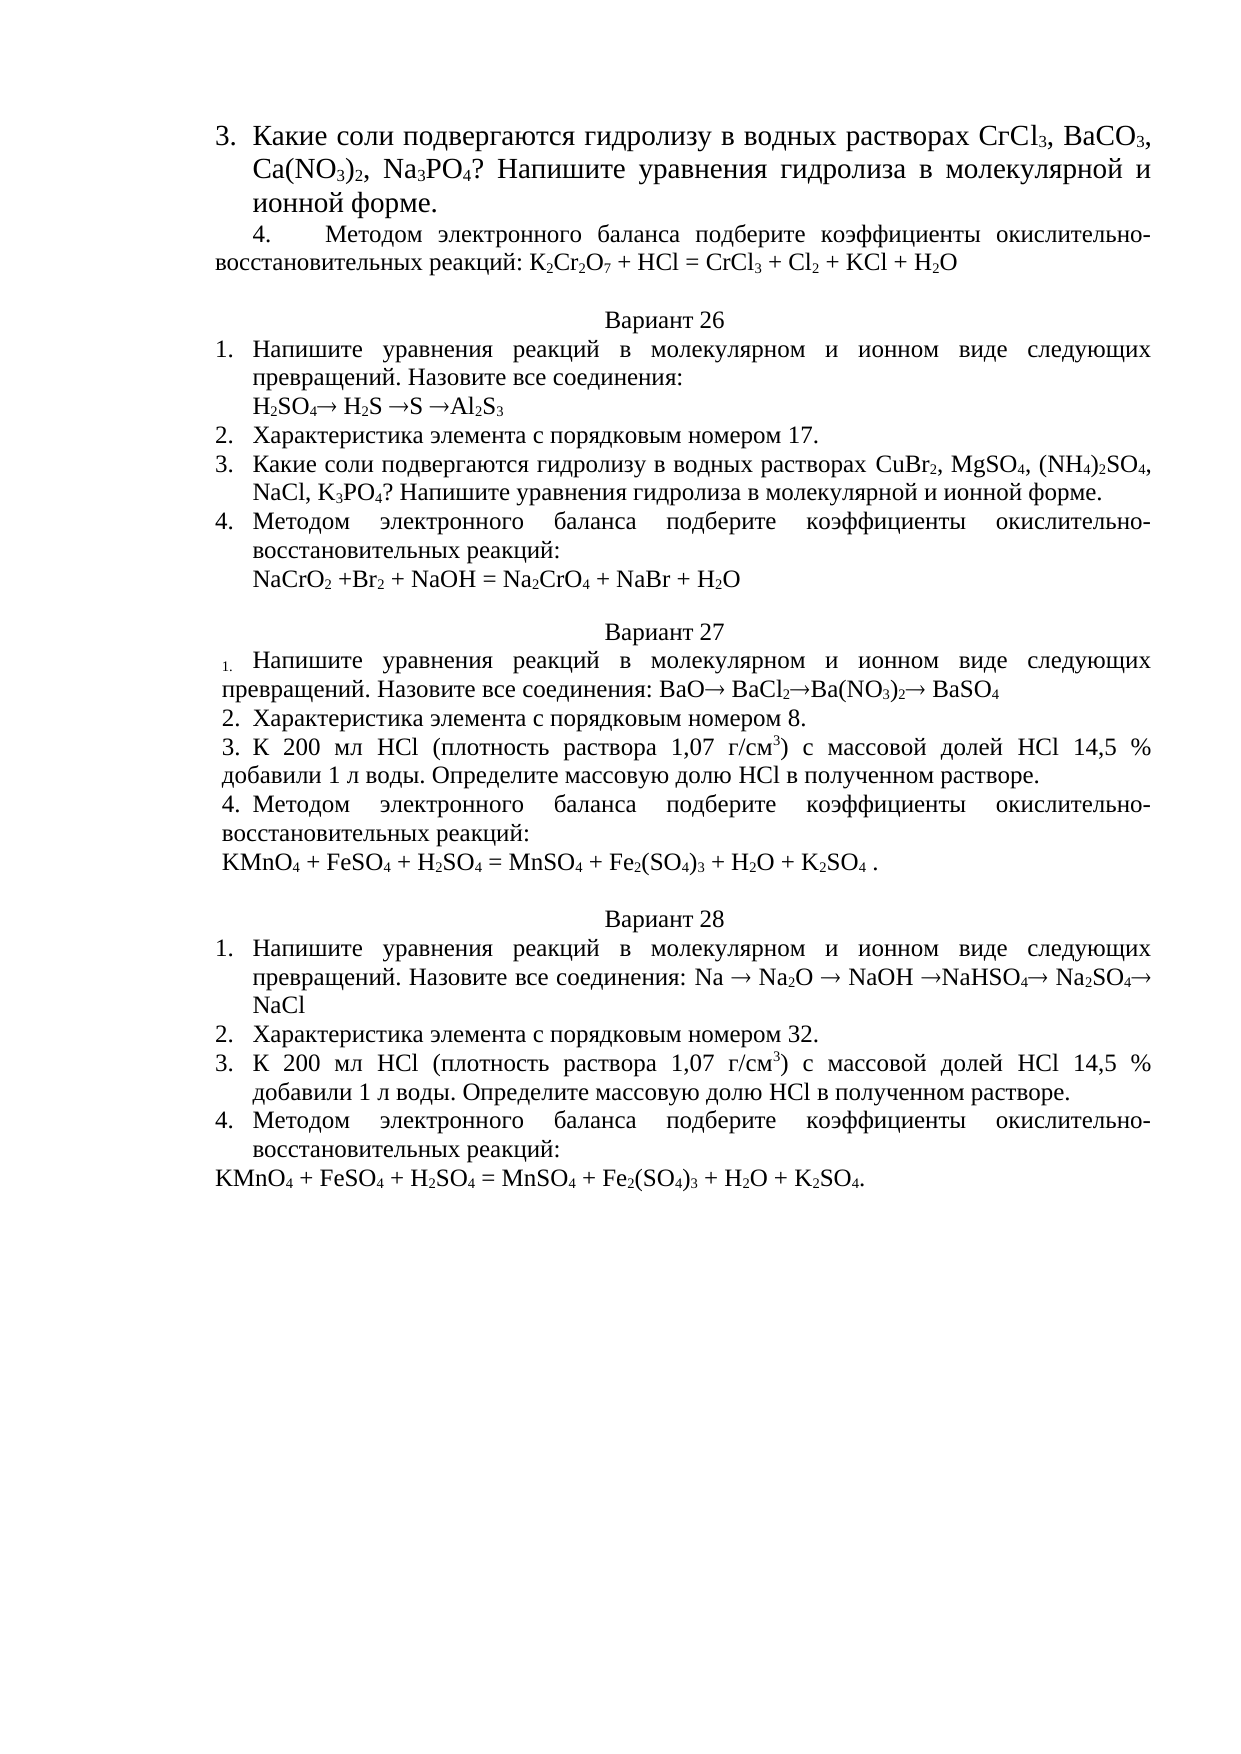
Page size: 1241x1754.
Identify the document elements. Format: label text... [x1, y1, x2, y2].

list Методом электронного баланса подберите коэффициенты окислительно-восстановительных реакций: К2Cr2O7 + HCl = CrCl3 + Cl2 + KCl + H2O [215, 219, 1152, 276]
list К 200 мл HCl (плотность раствора 1,07 г/см3) с массовой долей HCl 14,5 % добавили воды. Определите массовую долю HCl в полученном растворе. [215, 1048, 1152, 1105]
list Методом электронного баланса подберите коэффициенты окислительно-восстановительных реакций: [215, 506, 1152, 564]
list Методом электронного баланса подберите коэффициенты окислительно-восстановительных реакций: [215, 1105, 1152, 1163]
list Напишите уравнения реакций в молекулярном и ионном виде следующих превращений. Назовите все соединения: BaO BaCl2Ba(NO3)2 BaSO4 [222, 645, 1152, 703]
list Характеристика элемента с порядковым номером 32. [215, 1019, 1152, 1048]
title Вариант 27 [177, 617, 1152, 645]
list Характеристика элемента с порядковым номером 17. [215, 420, 1152, 449]
title Вариант 28 [177, 904, 1152, 933]
list К 200 мл HCl (плотность раствора 1,07 г/см3) с массовой долей HCl 14,5 % добавили воды. Определите массовую долю HCl в полученном растворе. [222, 732, 1152, 789]
list Напишите уравнения реакций в молекулярном и ионном виде следующих превращений. Назовите все соединения: [215, 334, 1152, 391]
list Какие соли подвергаются гидролизу в водных растворах СгСl3, BaCO3, Ca(NO3)2, Na3PO4? Напишите уравнения гидролиза в молекулярной и ионной форме. [215, 118, 1152, 219]
title Вариант 26 [177, 305, 1152, 334]
text H2SO4 H2S [252, 391, 1152, 420]
text KMnO4 + FeSO4 + H2SO4 = MnSO4 + Fe2(SO4)3 + H2O + K2SO4. [215, 1163, 1152, 1192]
text NaCrO2 +Br2 + NaOH = Na2CrO4 + NaBr + H2O [214, 564, 1152, 592]
list Напишите уравнения реакций в молекулярном и ионном виде следующих превращений. Назовите все соединения: Na Na2O NaOH NaHSO4 Na2SO4 NaCl [215, 933, 1152, 1019]
text KMnO4 + FeSO4 + H2SO4 = MnSO4 + Fe2(SO4)3 + H2O + K2SO4 . [222, 847, 1152, 875]
list Методом электронного баланса подберите коэффициенты окислительно-восстановительных реакций: [222, 789, 1152, 847]
list Какие соли подвергаются гидролизу в водных растворах CuBr2, MgSO4, (NH4)2SO4, NaCl, K3PO4? Напишите уравнения гидролиза в молекулярной и ионной форме. [215, 449, 1152, 506]
list Характеристика элемента с порядковым номером 8. [222, 703, 1152, 732]
